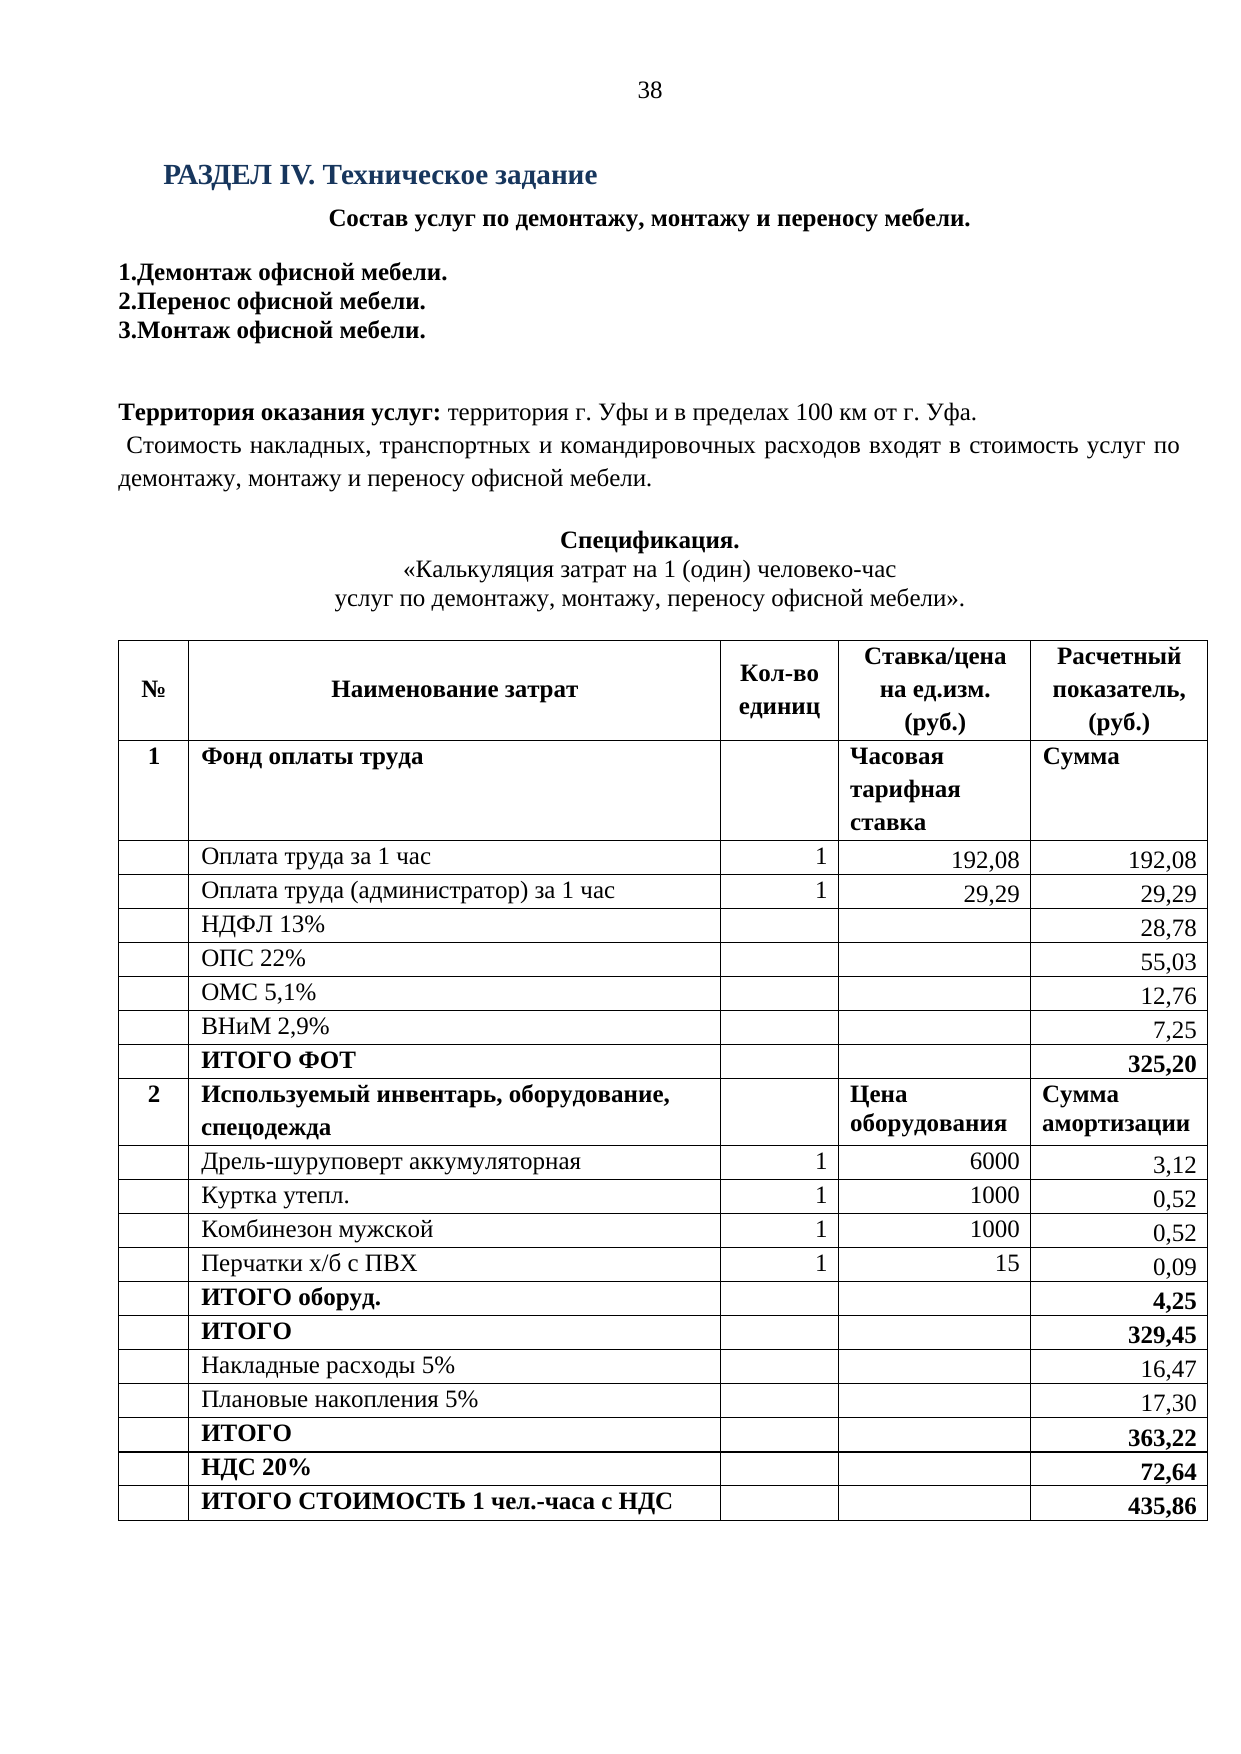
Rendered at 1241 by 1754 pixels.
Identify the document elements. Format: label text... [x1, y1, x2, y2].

table_cell ИТОГО [189, 1316, 720, 1349]
table_cell НДФЛ 13% [189, 909, 720, 942]
table_cell [119, 1214, 188, 1247]
table_cell [721, 1350, 838, 1383]
table_cell 1 [721, 1248, 838, 1281]
table_cell ОМС 5,1% [189, 977, 720, 1010]
table_cell [839, 1486, 1030, 1519]
table_cell Цена оборудования [839, 1079, 1030, 1145]
table_cell [839, 1045, 1030, 1078]
table_cell 7,25 [1031, 1011, 1207, 1044]
table_cell 192,08 [839, 841, 1030, 874]
table_cell 2 [119, 1079, 188, 1145]
table_cell Сумма амортизации [1031, 1079, 1207, 1145]
table_cell [119, 943, 188, 976]
table_cell [839, 909, 1030, 942]
text услуг по демонтажу, монтажу, переносу офисной мебели». [118, 583, 1181, 612]
table_cell 1000 [839, 1180, 1030, 1213]
table_cell [119, 1180, 188, 1213]
table_cell 1 [721, 841, 838, 874]
table_header Ставка/цена на ед.изм. (руб.) [839, 641, 1030, 740]
table_cell Плановые накопления 5% [189, 1384, 720, 1417]
table_cell [839, 1384, 1030, 1417]
text Стоимость накладных, транспортных и командировочных расходов входят в стоимость услуг по демонтажу, монтажу и переносу офисной мебели. [118, 431, 1181, 492]
table_cell [119, 1384, 188, 1417]
table_cell Накладные расходы 5% [189, 1350, 720, 1383]
table_cell [839, 1350, 1030, 1383]
table_cell [119, 909, 188, 942]
table_cell ИТОГО [189, 1418, 720, 1451]
table_cell [119, 1282, 188, 1315]
table_cell Комбинезон мужской [189, 1214, 720, 1247]
table_cell [721, 977, 838, 1010]
table_cell Оплата труда за 1 час [189, 841, 720, 874]
table_cell Куртка утепл. [189, 1180, 720, 1213]
table_cell Перчатки х/б с ПВХ [189, 1248, 720, 1281]
table_cell 12,76 [1031, 977, 1207, 1010]
table_cell 1 [721, 1214, 838, 1247]
table_cell [119, 1045, 188, 1078]
table_header № [119, 641, 188, 740]
table_cell [839, 1453, 1030, 1485]
table_cell [721, 741, 838, 840]
table_cell 363,22 [1031, 1418, 1207, 1451]
table_cell 29,29 [839, 875, 1030, 908]
table_cell [721, 1282, 838, 1315]
table_cell НДС 20% [189, 1453, 720, 1485]
table_cell [721, 1453, 838, 1485]
table_header Расчетный показатель, (руб.) [1031, 641, 1207, 740]
table_cell [721, 1384, 838, 1417]
table_cell ИТОГО оборуд. [189, 1282, 720, 1315]
table_cell [721, 1486, 838, 1519]
table_cell [119, 1486, 188, 1519]
table_cell [839, 977, 1030, 1010]
table_cell 17,30 [1031, 1384, 1207, 1417]
text Территория оказания услуг: территория г. Уфы и в пределах 100 км от г. Уфа. [118, 397, 1181, 426]
table_cell Часовая тарифная ставка [839, 741, 1030, 840]
table_cell [839, 1011, 1030, 1044]
table_cell [119, 1418, 188, 1451]
table_header Наименование затрат [189, 641, 720, 740]
text 1.Демонтаж офисной мебели. [118, 257, 1181, 286]
text Состав услуг по демонтажу, монтажу и переносу мебели. [118, 203, 1181, 232]
table_cell 55,03 [1031, 943, 1207, 976]
table_cell 435,86 [1031, 1486, 1207, 1519]
table_cell 16,47 [1031, 1350, 1207, 1383]
table_cell Фонд оплаты труда [189, 741, 720, 840]
table_cell 6000 [839, 1146, 1030, 1179]
table_cell 3,12 [1031, 1146, 1207, 1179]
table_cell [119, 1350, 188, 1383]
table_cell [119, 1011, 188, 1044]
table_cell [721, 1045, 838, 1078]
table_cell 1 [721, 875, 838, 908]
table_cell 0,52 [1031, 1214, 1207, 1247]
table_cell [119, 1248, 188, 1281]
table_cell [119, 1453, 188, 1485]
text Спецификация. [118, 525, 1181, 554]
table_cell ВНиМ 2,9% [189, 1011, 720, 1044]
table_cell [839, 1316, 1030, 1349]
table_header Кол-во единиц [721, 641, 838, 740]
table_cell [721, 1418, 838, 1451]
table_cell 15 [839, 1248, 1030, 1281]
table_cell 29,29 [1031, 875, 1207, 908]
table_cell ИТОГО ФОТ [189, 1045, 720, 1078]
table_cell 1 [721, 1146, 838, 1179]
text 3.Монтаж офисной мебели. [118, 315, 1181, 344]
table_cell [839, 943, 1030, 976]
table_cell 192,08 [1031, 841, 1207, 874]
table_cell 329,45 [1031, 1316, 1207, 1349]
table_cell [119, 841, 188, 874]
table_cell [839, 1282, 1030, 1315]
table_cell Дрель-шуруповерт аккумуляторная [189, 1146, 720, 1179]
table_cell [721, 1011, 838, 1044]
table_cell 4,25 [1031, 1282, 1207, 1315]
table_cell ИТОГО СТОИМОСТЬ 1 чел.-часа с НДС [189, 1486, 720, 1519]
table_cell [119, 1146, 188, 1179]
table_cell Сумма [1031, 741, 1207, 840]
table_cell 72,64 [1031, 1453, 1207, 1485]
table_cell [721, 1316, 838, 1349]
table_cell 0,52 [1031, 1180, 1207, 1213]
table_cell [839, 1418, 1030, 1451]
table_cell [119, 1316, 188, 1349]
table_cell [721, 943, 838, 976]
table_cell [119, 875, 188, 908]
table_cell 325,20 [1031, 1045, 1207, 1078]
table_cell 1 [119, 741, 188, 840]
table_cell [721, 1079, 838, 1145]
table_cell Оплата труда (администратор) за 1 час [189, 875, 720, 908]
table_cell [119, 977, 188, 1010]
table_cell 1000 [839, 1214, 1030, 1247]
text 2.Перенос офисной мебели. [118, 286, 1181, 315]
table_cell ОПС 22% [189, 943, 720, 976]
table_cell 28,78 [1031, 909, 1207, 942]
text «Калькуляция затрат на 1 (один) человеко-час [118, 554, 1181, 583]
table_cell Используемый инвентарь, оборудование, спецодежда [189, 1079, 720, 1145]
table_cell 0,09 [1031, 1248, 1207, 1281]
table_cell 1 [721, 1180, 838, 1213]
table_cell [721, 909, 838, 942]
text РАЗДЕЛ IV. Техническое задание [163, 157, 1181, 191]
